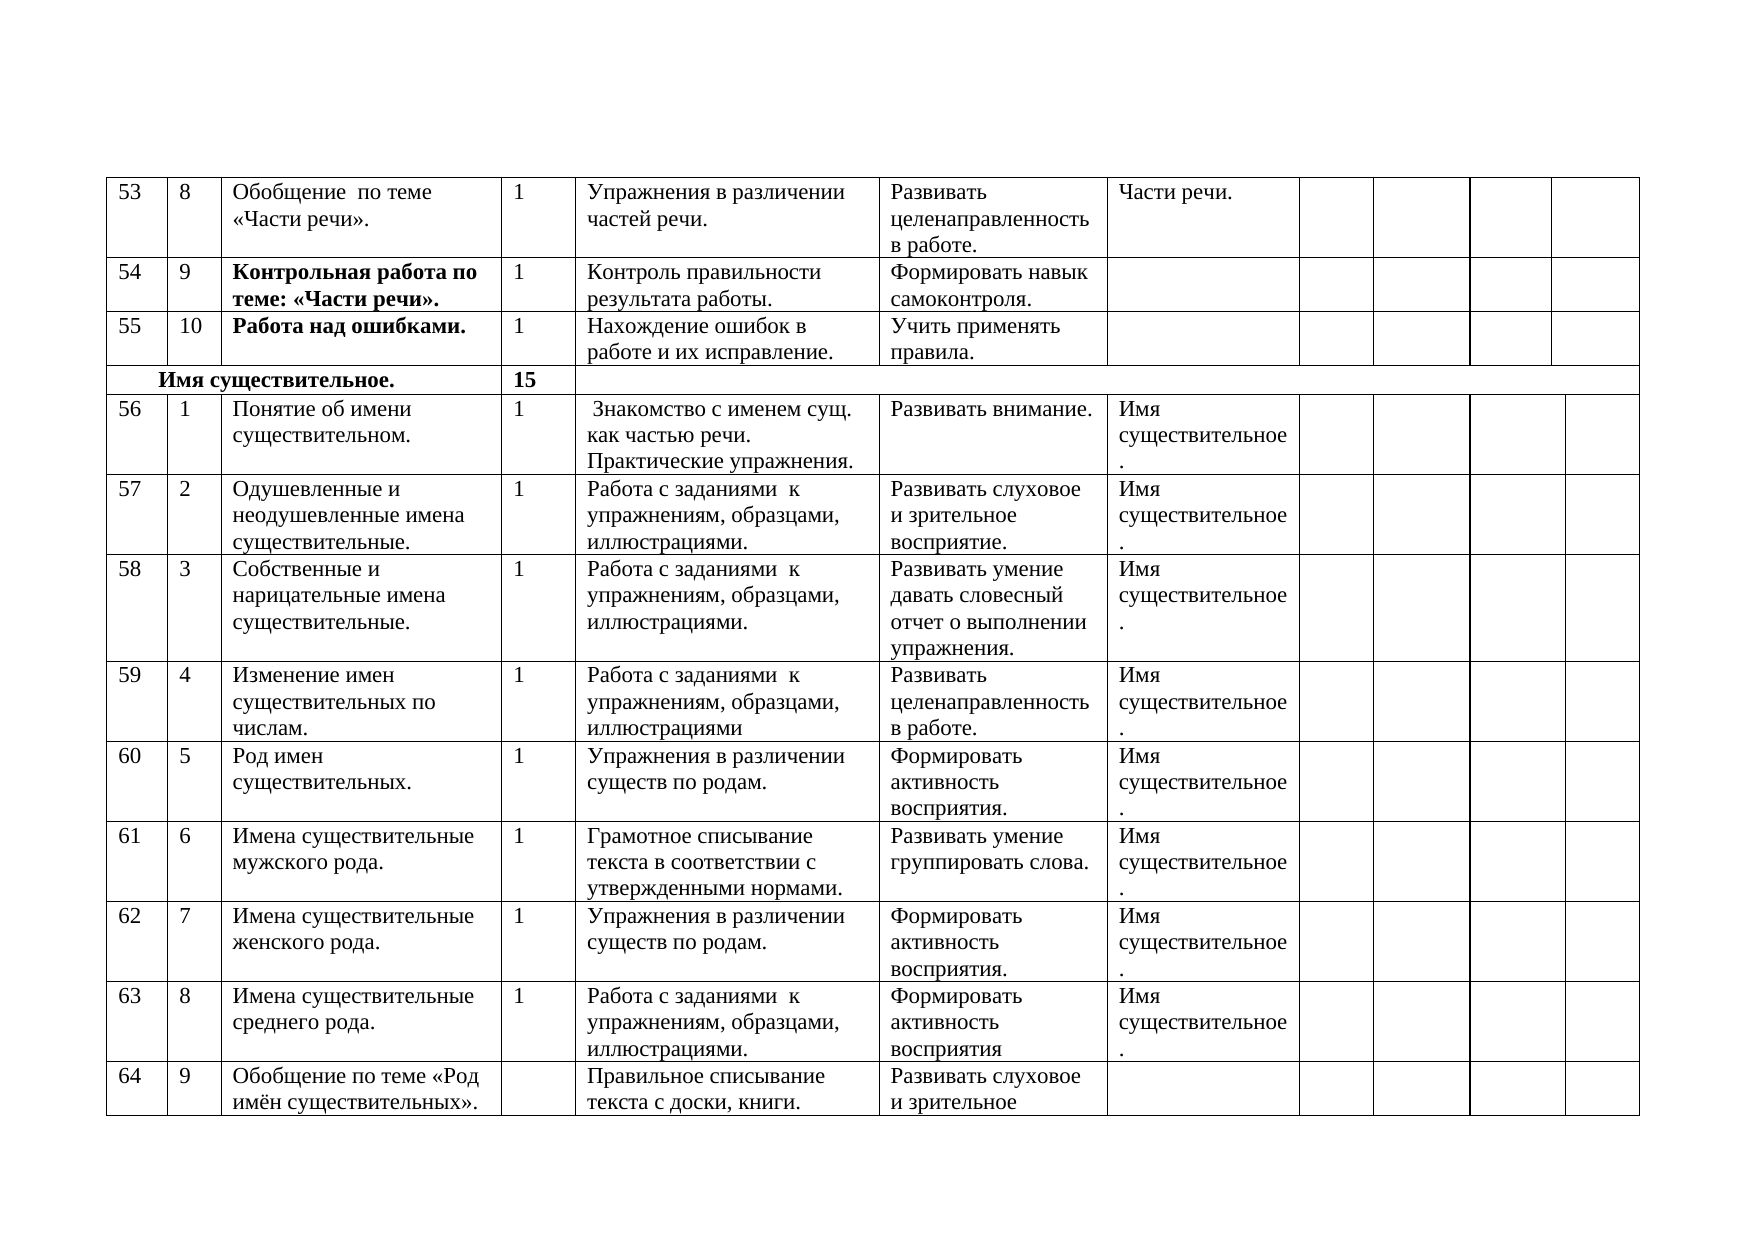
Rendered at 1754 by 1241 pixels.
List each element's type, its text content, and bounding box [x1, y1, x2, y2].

table_cell [1374, 742, 1469, 821]
table_cell Понятие об имени существительном. [222, 395, 501, 474]
table_cell 1 [502, 475, 575, 554]
table_cell [1566, 662, 1639, 741]
table_cell [1566, 982, 1639, 1061]
table_cell 7 [168, 902, 221, 981]
table_cell 15 [502, 366, 575, 394]
table_cell Имя существительное. [1108, 742, 1299, 821]
table_cell [1300, 555, 1373, 661]
table_cell 61 [107, 822, 167, 901]
table_cell [1471, 982, 1565, 1061]
table_cell Формировать активность восприятия. [880, 742, 1107, 821]
table_cell Одушевленные и неодушевленные имена существительные. [222, 475, 501, 554]
table_cell Грамотное списывание текста в соответствии с утвержденными нормами. [576, 822, 879, 901]
table_cell Развивать целенаправленность в работе. [880, 178, 1107, 257]
table_cell Изменение имен существительных по числам. [222, 662, 501, 741]
table_cell Имена существительные среднего рода. [222, 982, 501, 1061]
table_cell Работа с заданиями к упражнениям, образцами, иллюстрациями. [576, 555, 879, 661]
table_cell Формировать навык самоконтроля. [880, 258, 1107, 311]
table_cell Имя существительное. [1108, 555, 1299, 661]
table_cell Части речи. [1108, 178, 1299, 257]
table_cell Развивать умение давать словесный отчет о выполнении упражнения. [880, 555, 1107, 661]
table_cell Имя существительное. [1108, 395, 1299, 474]
table_cell [1108, 312, 1299, 365]
table_cell Контроль правильности результата работы. [576, 258, 879, 311]
table_cell [1374, 822, 1469, 901]
table_cell Развивать умение группировать слова. [880, 822, 1107, 901]
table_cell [880, 1062, 1107, 1115]
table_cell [222, 178, 501, 257]
table_cell 2 [168, 475, 221, 554]
table_cell Знакомство с именем сущ. как частью речи. Практические упражнения. [576, 395, 879, 474]
table_cell [1552, 312, 1639, 365]
table_cell Имя существительное. [1108, 982, 1299, 1061]
table_cell [1300, 395, 1373, 474]
table_cell Собственные и нарицательные имена существительные. [222, 555, 501, 661]
table_cell [1300, 258, 1373, 311]
table_cell 3 [168, 555, 221, 661]
table_cell [1300, 1062, 1373, 1115]
table_cell [1374, 258, 1469, 311]
table_cell 60 [107, 742, 167, 821]
table_cell [1566, 902, 1639, 981]
table_cell [1108, 1062, 1299, 1115]
table_cell 56 [107, 395, 167, 474]
table_cell 4 [168, 662, 221, 741]
table_cell [1374, 312, 1469, 365]
table_cell 8 [168, 982, 221, 1061]
table_cell 1 [502, 395, 575, 474]
table_cell [1471, 742, 1565, 821]
table_cell [1374, 178, 1469, 257]
table_cell Работа с заданиями к упражнениям, образцами, иллюстрациями. [576, 475, 879, 554]
table_cell Упражнения в различении частей речи. [576, 178, 879, 257]
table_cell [222, 1062, 501, 1115]
table_cell [1300, 902, 1373, 981]
table_cell [1471, 1062, 1565, 1115]
table_cell [1108, 258, 1299, 311]
table_cell [1300, 822, 1373, 901]
table_cell Работа с заданиями к упражнениям, образцами, иллюстрациями [576, 662, 879, 741]
table_cell [1552, 258, 1639, 311]
table_cell [1300, 742, 1373, 821]
table_cell Формировать активность восприятия [880, 982, 1107, 1061]
table_cell 1 [502, 662, 575, 741]
table_cell [1566, 475, 1639, 554]
table_cell [1566, 1062, 1639, 1115]
table_cell [1300, 475, 1373, 554]
table_cell Имена существительные женского рода. [222, 902, 501, 981]
table_cell Упражнения в различении существ по родам. [576, 902, 879, 981]
table_cell Имя существительное. [1108, 822, 1299, 901]
table_cell Имена существительные мужского рода. [222, 822, 501, 901]
table_cell 59 [107, 662, 167, 741]
table_cell [1471, 178, 1551, 257]
table_cell 1 [168, 395, 221, 474]
table_cell 64 [107, 1062, 167, 1115]
table_cell Работа с заданиями к упражнениям, образцами, иллюстрациями. [576, 982, 879, 1061]
table_cell [1374, 1062, 1469, 1115]
table_cell Имя существительное. [107, 366, 501, 394]
table_cell [1374, 475, 1469, 554]
table_cell [1374, 555, 1469, 661]
table_cell Учить применять правила. [880, 312, 1107, 365]
table_cell [502, 1062, 575, 1115]
table_cell [1300, 982, 1373, 1061]
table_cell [576, 1062, 879, 1115]
table_cell Развивать слуховое и зрительное восприятие. [880, 475, 1107, 554]
table_cell [1566, 395, 1639, 474]
table_cell Нахождение ошибок в работе и их исправление. [576, 312, 879, 365]
table_cell 62 [107, 902, 167, 981]
table_cell 9 [168, 1062, 221, 1115]
table_cell 1 [502, 822, 575, 901]
table_cell [1566, 822, 1639, 901]
table_cell 54 [107, 258, 167, 311]
table_cell Упражнения в различении существ по родам. [576, 742, 879, 821]
table_cell 58 [107, 555, 167, 661]
table_cell 5 [168, 742, 221, 821]
table_cell [1566, 555, 1639, 661]
table_cell [1374, 662, 1469, 741]
table_cell Развивать внимание. [880, 395, 1107, 474]
table_cell [1471, 555, 1565, 661]
table_cell [1471, 902, 1565, 981]
table_cell Имя существительное. [1108, 475, 1299, 554]
table_cell [1374, 395, 1469, 474]
table_cell 1 [502, 178, 575, 257]
table_cell 1 [502, 555, 575, 661]
table_cell Формировать активность восприятия. [880, 902, 1107, 981]
table_cell [1471, 258, 1551, 311]
table_cell [1300, 178, 1373, 257]
table_cell [576, 366, 1639, 394]
table_cell [1566, 742, 1639, 821]
table_cell [1300, 312, 1373, 365]
table_cell 1 [502, 902, 575, 981]
table_cell Род имен существительных. [222, 742, 501, 821]
table_cell Контрольная работа по теме: «Части речи». [222, 258, 501, 311]
table_cell [1374, 982, 1469, 1061]
table_cell 55 [107, 312, 167, 365]
table_cell [1471, 822, 1565, 901]
table_cell Имя существительное. [1108, 662, 1299, 741]
table_cell 10 [168, 312, 221, 365]
table_cell 1 [502, 982, 575, 1061]
table_cell 8 [168, 178, 221, 257]
table_cell 57 [107, 475, 167, 554]
table_cell [1552, 178, 1639, 257]
table_cell [1471, 662, 1565, 741]
table_cell Развивать целенаправленность в работе. [880, 662, 1107, 741]
table_cell 53 [107, 178, 167, 257]
table_cell 1 [502, 312, 575, 365]
table_cell [1471, 312, 1551, 365]
table_cell [1300, 662, 1373, 741]
table_cell [1374, 902, 1469, 981]
table_cell [1471, 475, 1565, 554]
table_cell 63 [107, 982, 167, 1061]
table_cell 1 [502, 742, 575, 821]
table_cell Работа над ошибками. [222, 312, 501, 365]
table_cell 1 [502, 258, 575, 311]
table_cell Имя существительное. [1108, 902, 1299, 981]
table_cell [1471, 395, 1565, 474]
table_cell 6 [168, 822, 221, 901]
table_cell 9 [168, 258, 221, 311]
